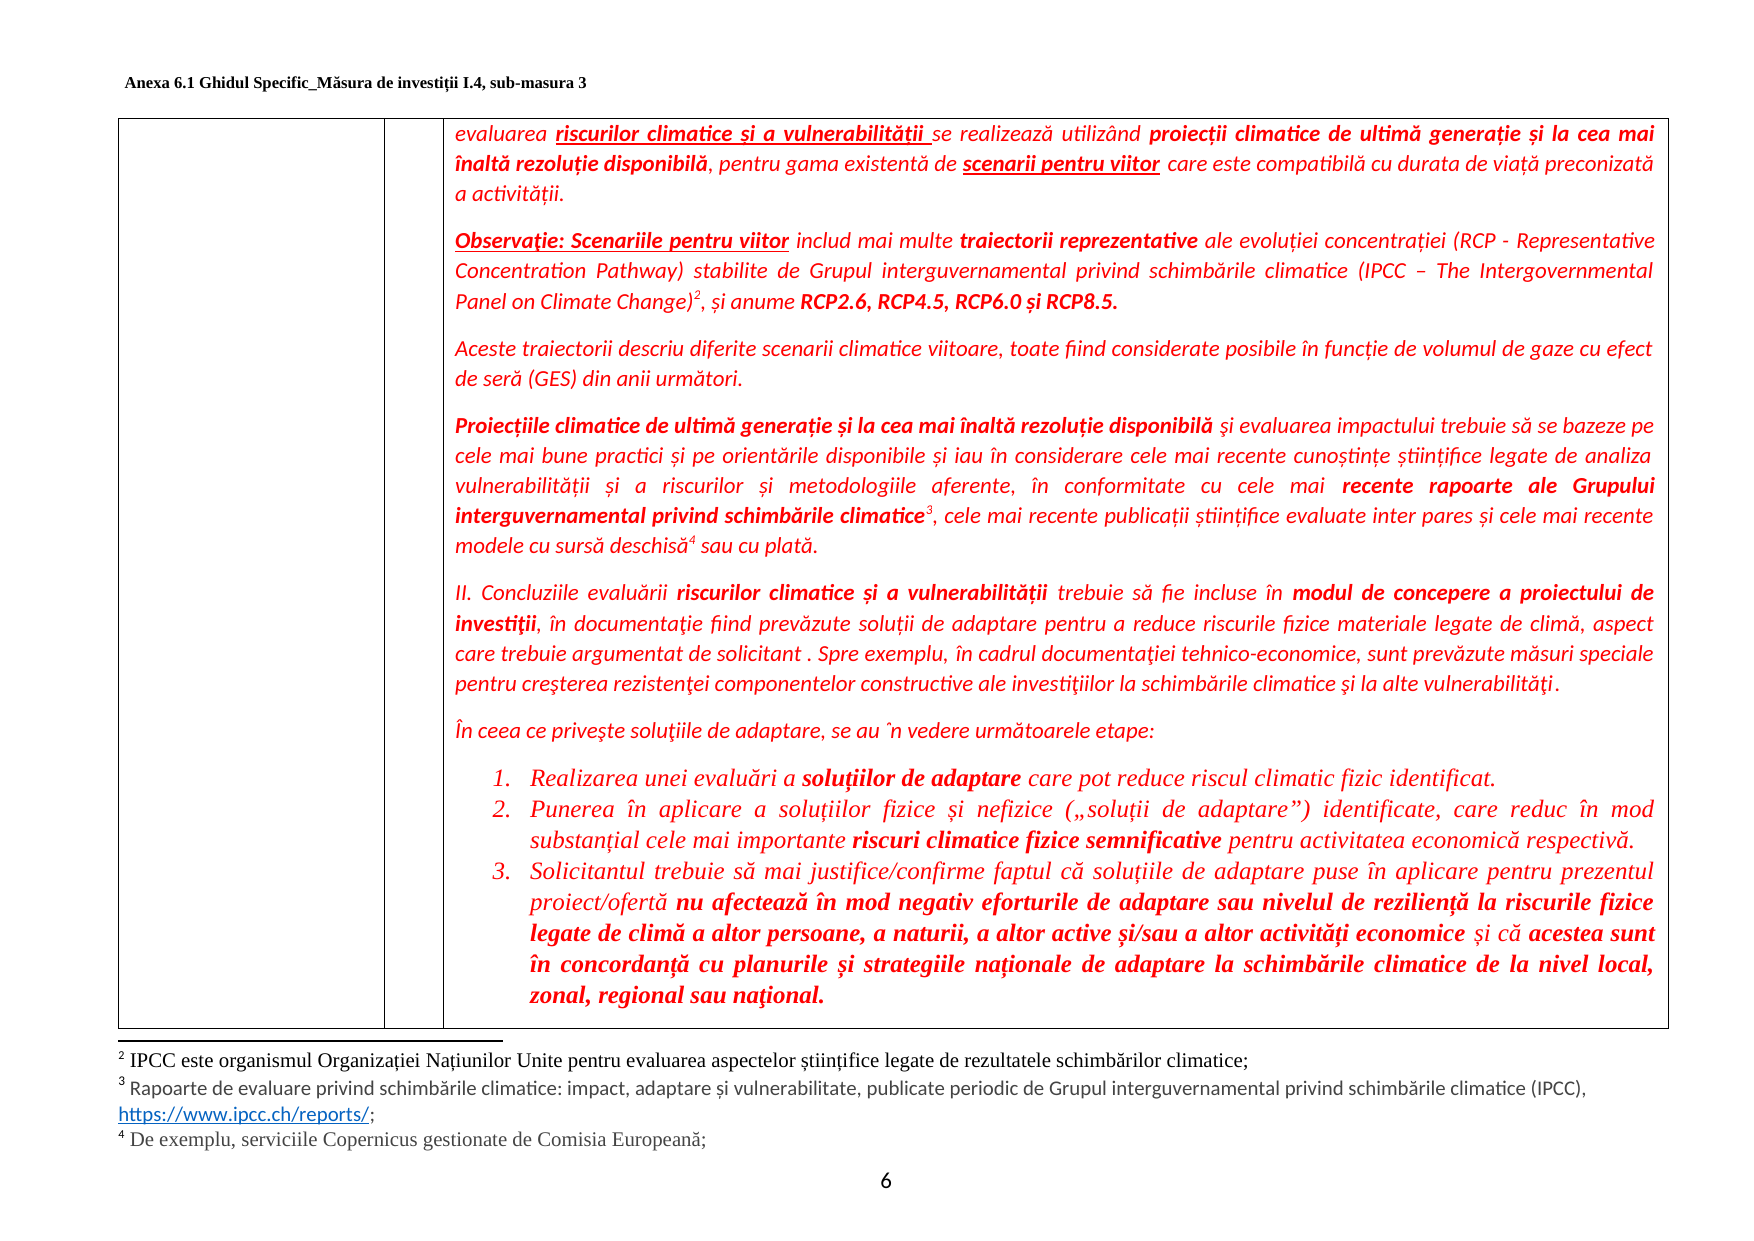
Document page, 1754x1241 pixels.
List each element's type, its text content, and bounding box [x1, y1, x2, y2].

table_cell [444, 119, 1668, 1028]
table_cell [119, 119, 384, 1028]
table_cell X [385, 119, 443, 1028]
